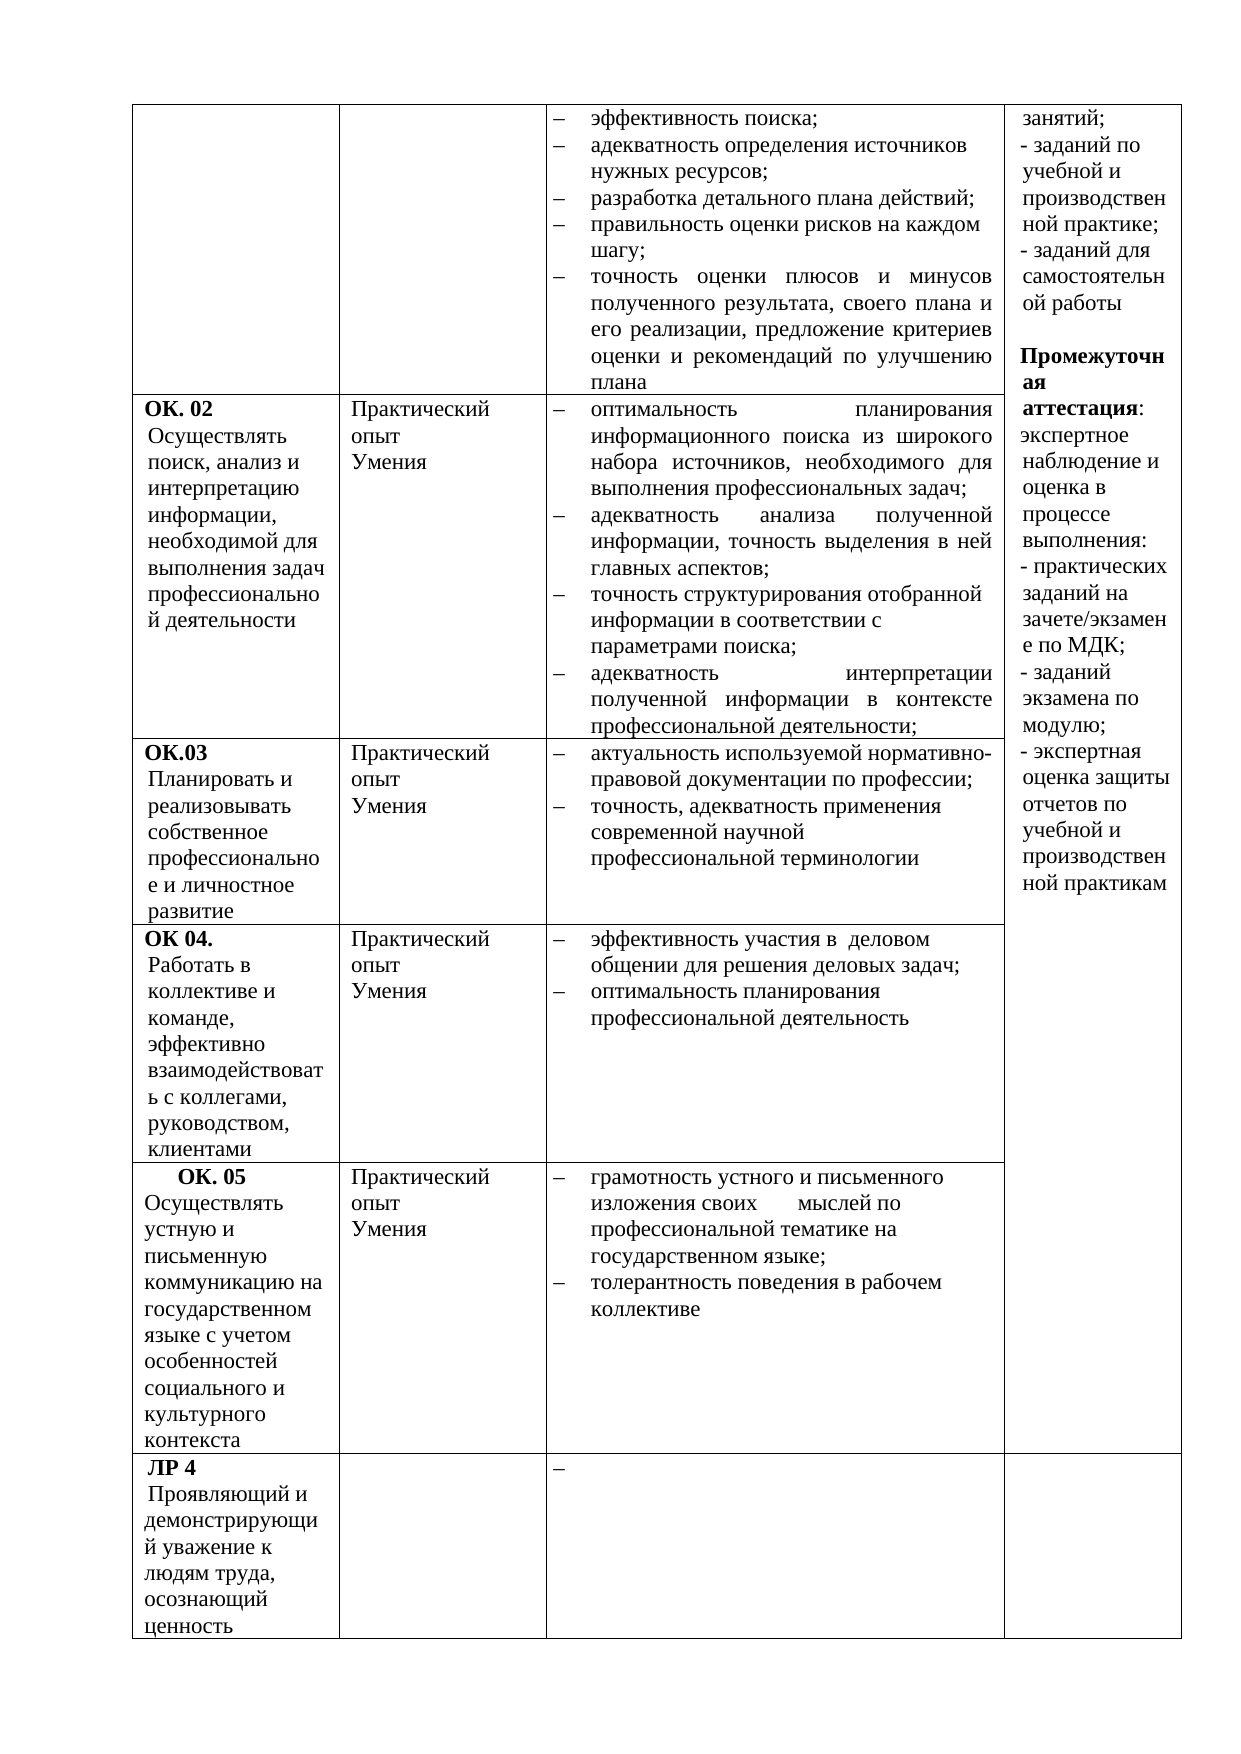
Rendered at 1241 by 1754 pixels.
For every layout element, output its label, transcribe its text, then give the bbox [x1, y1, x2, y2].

table_cell Практический опыт Умения [340, 925, 546, 1162]
table_cell ОК. 02 Осуществлять поиск, анализ и интерпретацию информации, необходимой для выполнения задач профессиональной деятельности [133, 395, 339, 738]
table_cell грамотность устного и письменного изложения своих мыслей по профессиональной тематике на государственном языке; толерантность поведения в рабочем коллективе [547, 1163, 1004, 1453]
table_cell Практический опыт Умения [340, 739, 546, 923]
table_cell Практический опыт Умения [340, 1163, 546, 1453]
table_cell ОК.03 Планировать и реализовывать собственное профессиональное и личностное развитие [133, 739, 339, 923]
table_cell оптимальность планирования информационного поиска из широкого набора источников, необходимого для выполнения профессиональных задач; адекватность анализа полученной информации, точность выделения в ней главных аспектов; точность структурирования отобранной информации в соответствии с параметрами поиска; адекватность интерпретации полученной информации в контексте профессиональной деятельности; [547, 395, 1004, 738]
table_cell [1005, 1454, 1181, 1638]
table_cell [133, 1454, 339, 1638]
table_cell Практический опыт Умения [340, 395, 546, 738]
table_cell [133, 105, 339, 394]
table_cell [547, 105, 1004, 394]
table_cell [340, 1454, 546, 1638]
table_cell ОК. 05 Осуществлять устную и письменную коммуникацию на государственном языке с учетом особенностей социального и культурного контекста [133, 1163, 339, 1453]
table_cell [547, 1454, 1004, 1638]
table_cell эффективность участия в деловом общении для решения деловых задач; оптимальность планирования профессиональной деятельность [547, 925, 1004, 1162]
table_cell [340, 105, 546, 394]
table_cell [1005, 105, 1181, 1453]
table_cell актуальность используемой нормативно-правовой документации по профессии; точность, адекватность применения современной научной профессиональной терминологии [547, 739, 1004, 923]
table_cell ОК 04. Работать в коллективе и команде, эффективно взаимодействовать с коллегами, руководством, клиентами [133, 925, 339, 1162]
